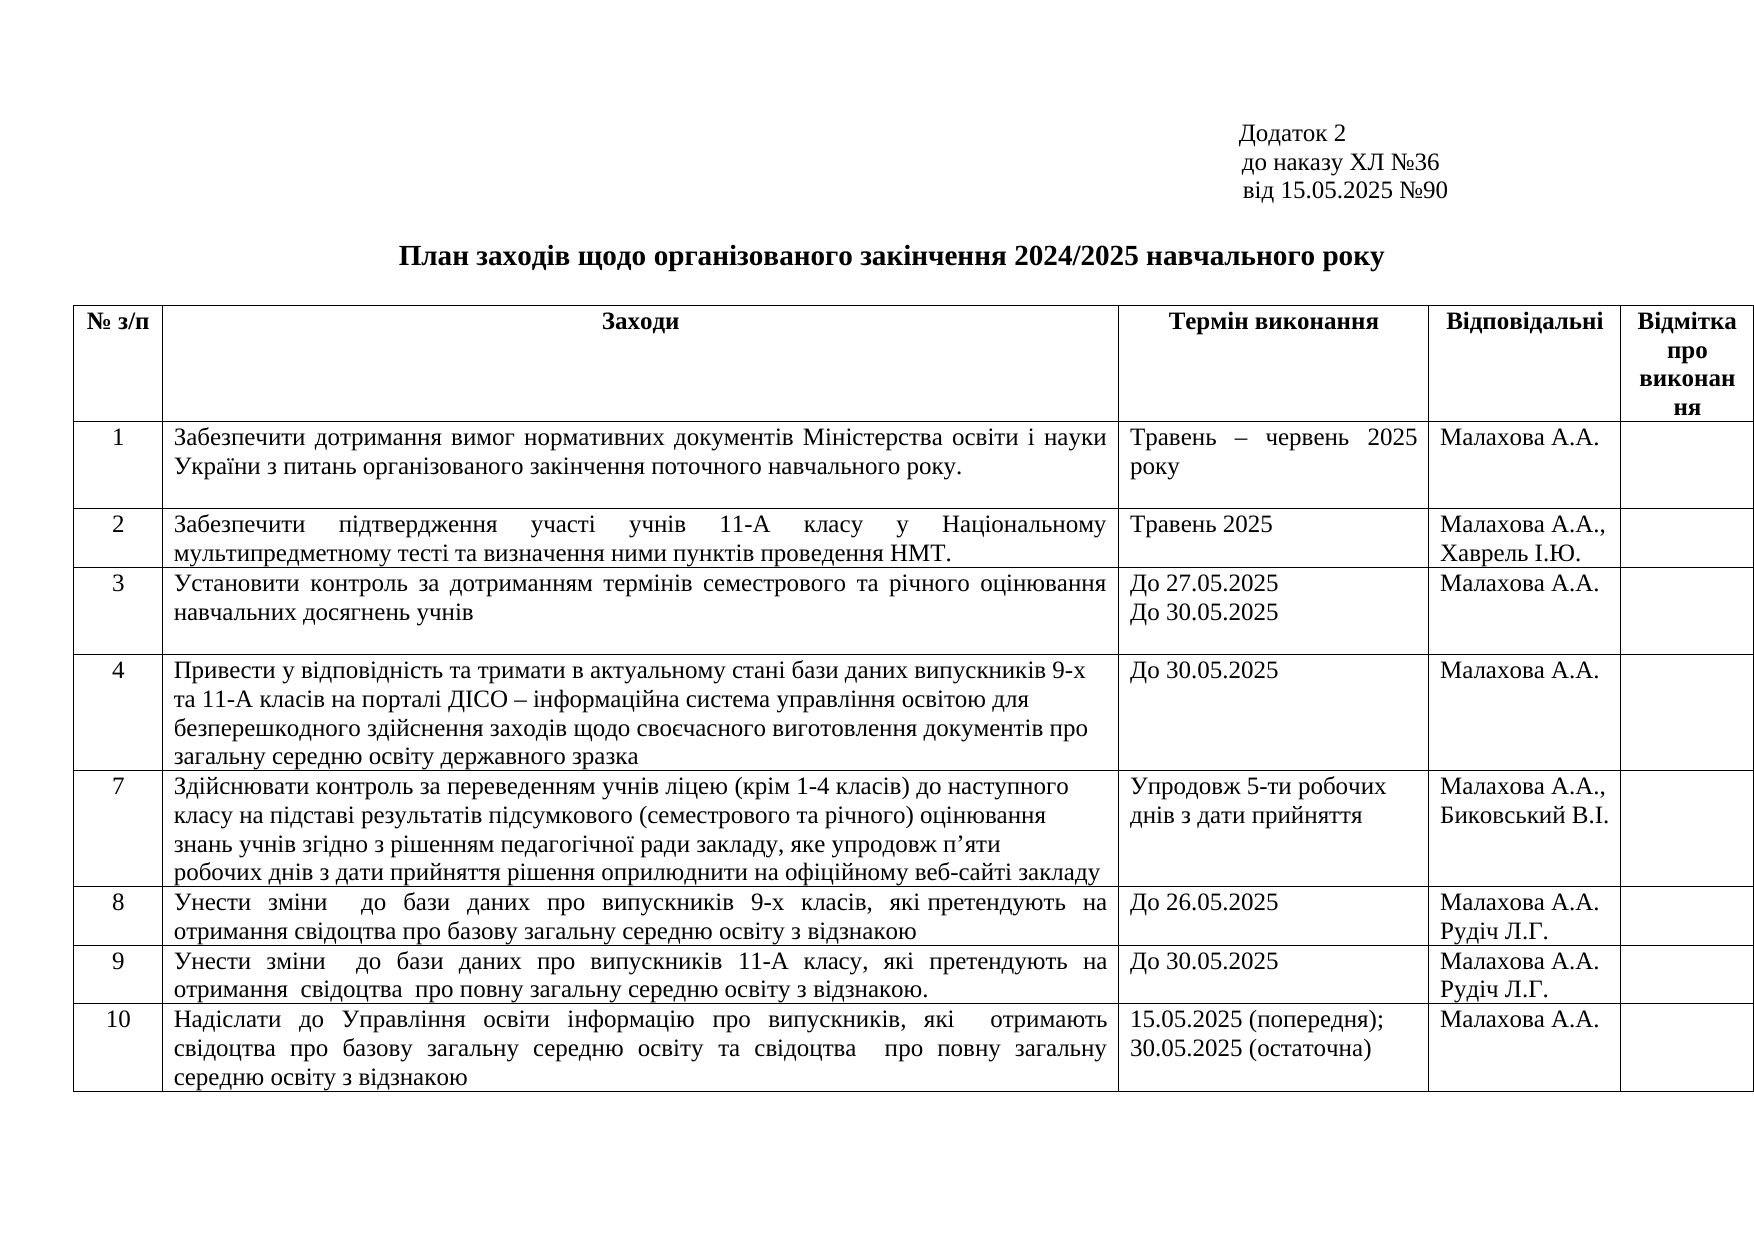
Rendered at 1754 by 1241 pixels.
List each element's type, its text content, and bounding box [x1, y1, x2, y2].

table_cell Малахова А.А. [1429, 655, 1620, 770]
table_cell Унести зміни до бази даних про випускників 11-А класу, які претендують на отримання свідоцтва про повну загальну середню освіту з відзнакою. [163, 946, 1118, 1003]
table_cell Малахова А.А. Рудіч Л.Г. [1429, 946, 1620, 1003]
text Додаток 2 [74, 118, 1695, 147]
table_header Заходи [163, 306, 1118, 421]
table_header Відповідальні [1429, 306, 1620, 421]
table_cell Малахова А.А., Биковський В.І. [1429, 771, 1620, 886]
table_cell До 30.05.2025 [1119, 946, 1428, 1003]
table_cell 2 [74, 509, 162, 567]
table_cell 4 [74, 655, 162, 770]
table_cell 15.05.2025 (попередня); 30.05.2025 (остаточна) [1119, 1004, 1428, 1091]
table_header № з/п [74, 306, 162, 421]
table_cell [1621, 568, 1753, 654]
table_cell [1621, 655, 1753, 770]
table_cell Привести у відповідність та тримати в актуальному стані бази даних випускників 9-х та 11-А класів на порталі ДІСО – інформаційна система управління освітою для безперешкодного здійснення заходів щодо своєчасного виготовлення документів про загальну середню освіту державного зразка [163, 655, 1118, 770]
table_cell Малахова А.А., Хаврель І.Ю. [1429, 509, 1620, 567]
table_cell До 27.05.2025 До 30.05.2025 [1119, 568, 1428, 654]
table_cell До 30.05.2025 [1119, 655, 1428, 770]
table_cell Малахова А.А. [1429, 568, 1620, 654]
table_cell Малахова А.А. [1429, 422, 1620, 508]
table_cell [1621, 422, 1753, 508]
table_cell [1621, 946, 1753, 1003]
table_cell Надіслати до Управління освіти інформацію про випускників, які отримають свідоцтва про базову загальну середню освіту та свідоцтва про повну загальну середню освіту з відзнакою [163, 1004, 1118, 1091]
table_cell Здійснювати контроль за переведенням учнів ліцею (крім 1-4 класів) до наступного класу на підставі результатів підсумкового (семестрового та річного) оцінювання знань учнів згідно з рішенням педагогічної ради закладу, яке упродовж п’яти робочих днів з дати прийняття рішення оприлюднити на офіційному веб-сайті закладу [163, 771, 1118, 886]
text План заходів щодо організованого закінчення 2024/2025 навчального року [89, 238, 1695, 271]
table_cell [1621, 509, 1753, 567]
table_cell 8 [74, 887, 162, 945]
table_cell [1621, 1004, 1753, 1091]
table_cell Травень – червень 2025 року [1119, 422, 1428, 508]
table_cell Травень 2025 [1119, 509, 1428, 567]
table_cell Установити контроль за дотриманням термінів семестрового та річного оцінювання навчальних досягнень учнів [163, 568, 1118, 654]
text від 15.05.2025 №90 [738, 176, 1697, 204]
table_cell Забезпечити підтвердження участі учнів 11-А класу у Національному мультипредметному тесті та визначення ними пунктів проведення НМТ. [163, 509, 1118, 567]
table_cell Упродовж 5-ти робочих днів з дати прийняття [1119, 771, 1428, 886]
table_cell 9 [74, 946, 162, 1003]
table_cell Забезпечити дотримання вимог нормативних документів Міністерства освіти і науки України з питань організованого закінчення поточного навчального року. [163, 422, 1118, 508]
table_cell 1 [74, 422, 162, 508]
table_cell Малахова А.А. Рудіч Л.Г. [1429, 887, 1620, 945]
table_cell 10 [74, 1004, 162, 1091]
table_cell До 26.05.2025 [1119, 887, 1428, 945]
table_cell Унести зміни до бази даних про випускників 9-х класів, які претендують на отримання свідоцтва про базову загальну середню освіту з відзнакою [163, 887, 1118, 945]
table_cell [1621, 771, 1753, 886]
table_cell Малахова А.А. [1429, 1004, 1620, 1091]
table_cell 7 [74, 771, 162, 886]
text до наказу ХЛ №36 [738, 147, 1697, 176]
table_cell [1621, 887, 1753, 945]
table_header Термін виконання [1119, 306, 1428, 421]
table_cell 3 [74, 568, 162, 654]
table_header Відмітка про виконання [1621, 306, 1753, 421]
